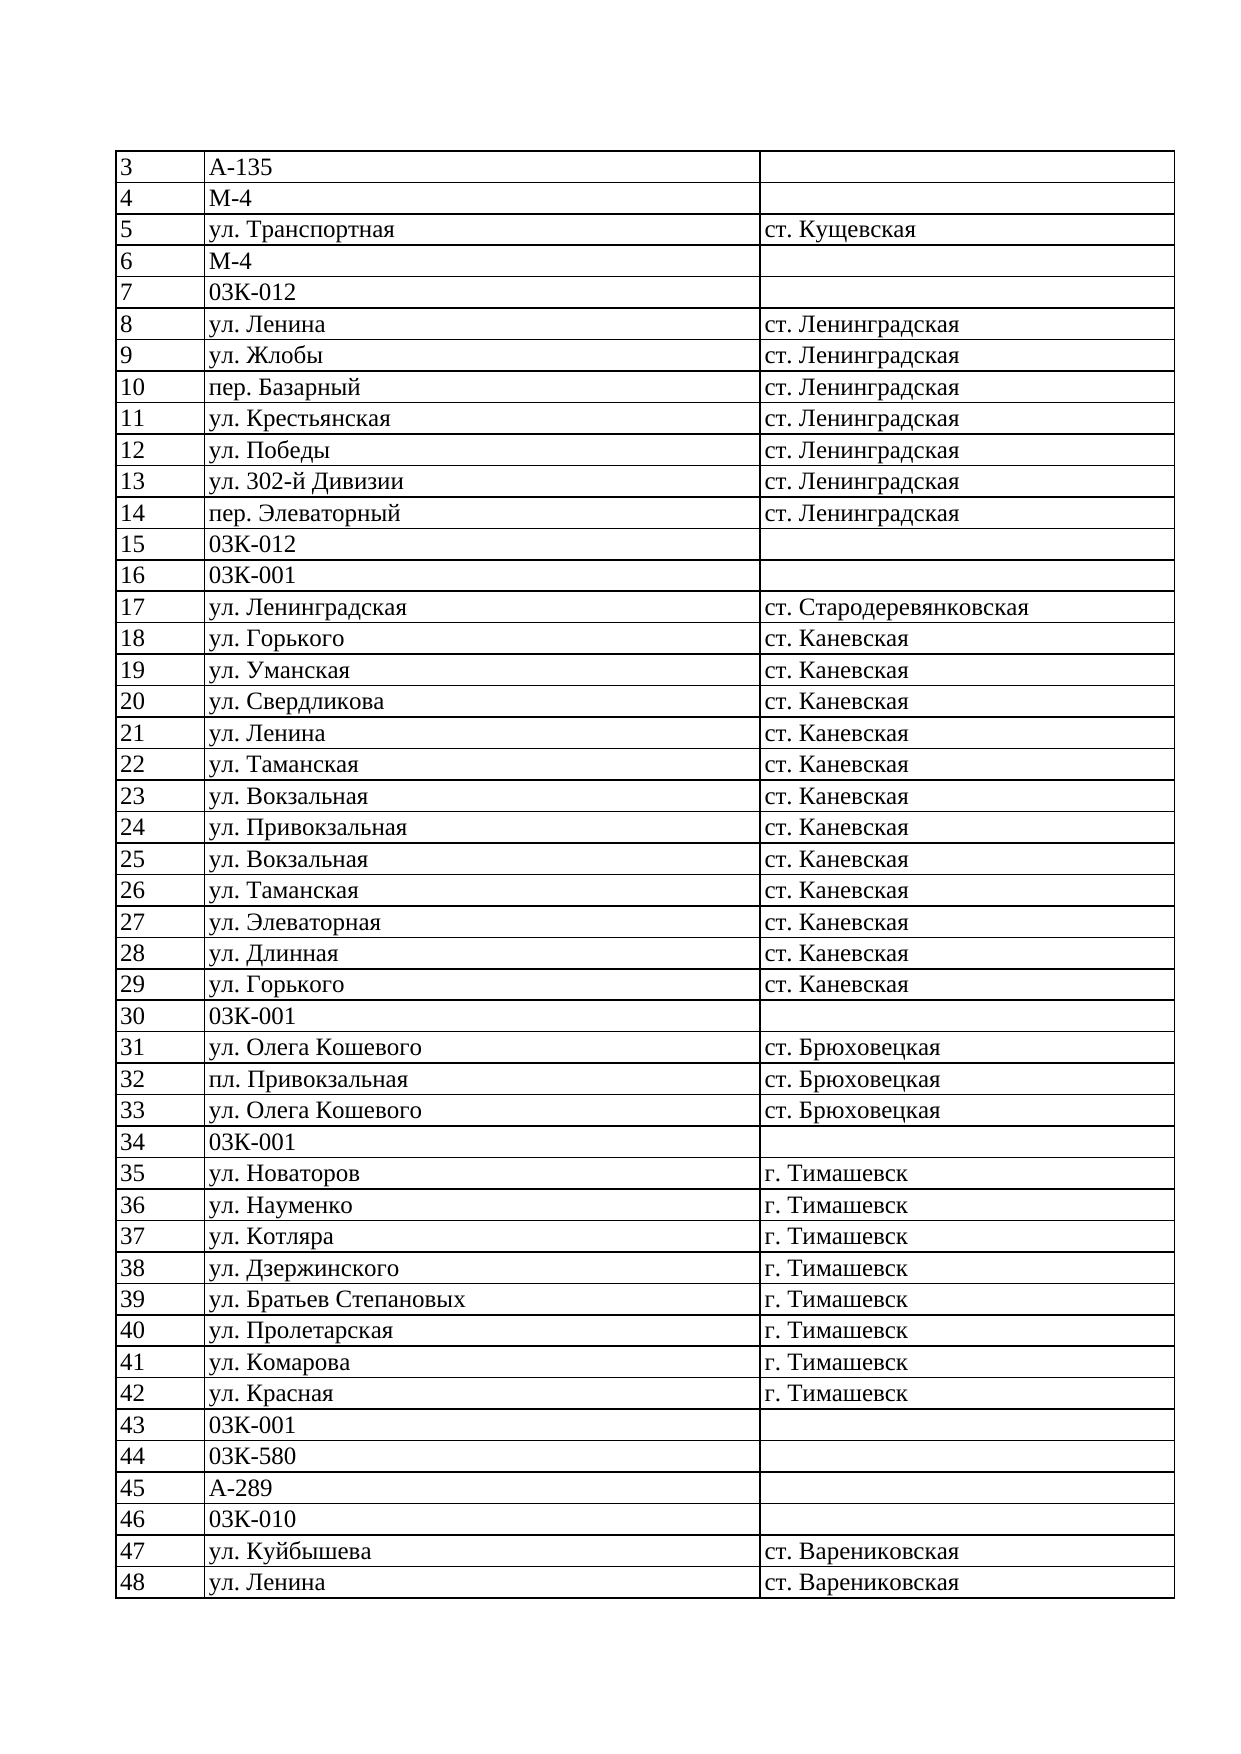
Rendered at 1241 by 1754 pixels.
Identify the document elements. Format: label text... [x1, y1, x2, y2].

table_cell ул. Горького [205, 970, 759, 999]
table_cell 19 [117, 655, 204, 685]
table_cell ст. Брюховецкая [761, 1095, 1174, 1125]
table_cell 42 [117, 1378, 204, 1408]
table_cell 24 [117, 812, 204, 842]
table_cell 6 [117, 246, 204, 276]
table_cell ул. Дзержинского [205, 1253, 759, 1282]
table_cell ул. Транспортная [205, 215, 759, 244]
table_cell ст. Каневская [761, 844, 1174, 873]
table_cell 33 [117, 1095, 204, 1125]
table_cell ул. Пролетарская [205, 1316, 759, 1345]
table_cell ст. Ленинградская [761, 498, 1174, 527]
table_cell ул. Братьев Степановых [205, 1284, 759, 1314]
table_cell ул. Вокзальная [205, 844, 759, 873]
table_cell г. Тимашевск [761, 1221, 1174, 1251]
table_cell ст. Каневская [761, 970, 1174, 999]
table_cell 35 [117, 1158, 204, 1188]
table_cell [761, 1127, 1174, 1157]
table_cell 32 [117, 1064, 204, 1094]
table_cell ст. Ленинградская [761, 340, 1174, 370]
table_cell 03К-012 [205, 277, 759, 307]
table_cell ст. Варениковская [761, 1536, 1174, 1566]
table_cell 03К-001 [205, 1127, 759, 1157]
table_cell ст. Кущевская [761, 215, 1174, 244]
table_cell ул. Длинная [205, 938, 759, 968]
table_cell ст. Ленинградская [761, 309, 1174, 339]
table_cell 5 [117, 215, 204, 244]
table_cell ул. Элеваторная [205, 907, 759, 936]
table_cell г. Тимашевск [761, 1284, 1174, 1314]
table_cell ст. Ленинградская [761, 466, 1174, 496]
table_cell А-289 [205, 1473, 759, 1503]
table_cell ул. Крестьянская [205, 403, 759, 433]
table_cell ул. Котляра [205, 1221, 759, 1251]
table_cell ул. Таманская [205, 749, 759, 779]
table_cell 12 [117, 435, 204, 464]
table_cell [761, 152, 1174, 181]
table_cell [761, 561, 1174, 590]
table_cell 39 [117, 1284, 204, 1314]
table_cell 48 [117, 1567, 204, 1597]
table_cell 34 [117, 1127, 204, 1157]
table_cell ул. Привокзальная [205, 812, 759, 842]
table_cell 21 [117, 718, 204, 748]
table_cell 31 [117, 1032, 204, 1062]
table_cell 46 [117, 1504, 204, 1534]
table_cell ст. Брюховецкая [761, 1064, 1174, 1094]
table_cell 28 [117, 938, 204, 968]
table_cell [761, 183, 1174, 213]
table_cell ул. Ленина [205, 309, 759, 339]
table_cell 14 [117, 498, 204, 527]
table_cell ст. Брюховецкая [761, 1032, 1174, 1062]
table_cell 13 [117, 466, 204, 496]
table_cell ул. Куйбышева [205, 1536, 759, 1566]
table_cell ст. Каневская [761, 907, 1174, 936]
table_cell [761, 1441, 1174, 1471]
table_cell 45 [117, 1473, 204, 1503]
table_cell ст. Каневская [761, 655, 1174, 685]
table_cell 25 [117, 844, 204, 873]
table_cell ул. Красная [205, 1378, 759, 1408]
table_cell ст. Каневская [761, 749, 1174, 779]
table_cell [761, 1410, 1174, 1440]
table_cell 16 [117, 561, 204, 590]
table_cell 7 [117, 277, 204, 307]
table_cell пл. Привокзальная [205, 1064, 759, 1094]
table_cell ст. Каневская [761, 686, 1174, 716]
table_cell ул. Вокзальная [205, 781, 759, 811]
table_cell г. Тимашевск [761, 1316, 1174, 1345]
table_cell 29 [117, 970, 204, 999]
table_cell 20 [117, 686, 204, 716]
table_cell ул. Ленинградская [205, 592, 759, 622]
table_cell ст. Каневская [761, 623, 1174, 653]
table_cell ст. Каневская [761, 812, 1174, 842]
table_cell ст. Варениковская [761, 1567, 1174, 1597]
table_cell ст. Ленинградская [761, 403, 1174, 433]
table_cell ул. 302-й Дивизии [205, 466, 759, 496]
table_cell 17 [117, 592, 204, 622]
table_cell ул. Олега Кошевого [205, 1032, 759, 1062]
table_cell ст. Каневская [761, 718, 1174, 748]
table_cell 43 [117, 1410, 204, 1440]
table_cell А-135 [205, 152, 759, 181]
table_cell ст. Каневская [761, 938, 1174, 968]
table_cell 44 [117, 1441, 204, 1471]
table_cell [761, 529, 1174, 559]
table_cell М-4 [205, 183, 759, 213]
table_cell ул. Науменко [205, 1190, 759, 1219]
table_cell пер. Базарный [205, 372, 759, 402]
table_cell ул. Олега Кошевого [205, 1095, 759, 1125]
table_cell ст. Ленинградская [761, 372, 1174, 402]
table_cell [761, 1473, 1174, 1503]
table_cell ул. Горького [205, 623, 759, 653]
table_cell 10 [117, 372, 204, 402]
table_cell [761, 246, 1174, 276]
table_cell 22 [117, 749, 204, 779]
table_cell ст. Стародеревянковская [761, 592, 1174, 622]
table_cell 15 [117, 529, 204, 559]
table_cell 8 [117, 309, 204, 339]
table_cell 03К-010 [205, 1504, 759, 1534]
table_cell ул. Ленина [205, 1567, 759, 1597]
table_cell г. Тимашевск [761, 1347, 1174, 1377]
table_cell ул. Жлобы [205, 340, 759, 370]
table_cell 47 [117, 1536, 204, 1566]
table_cell 03К-580 [205, 1441, 759, 1471]
table_cell г. Тимашевск [761, 1190, 1174, 1219]
table_cell 23 [117, 781, 204, 811]
table_cell 38 [117, 1253, 204, 1282]
table_cell ул. Свердликова [205, 686, 759, 716]
table_cell 03К-001 [205, 561, 759, 590]
table_cell 18 [117, 623, 204, 653]
table_cell ул. Комарова [205, 1347, 759, 1377]
table_cell [761, 277, 1174, 307]
table_cell ул. Новаторов [205, 1158, 759, 1188]
table_cell ул. Уманская [205, 655, 759, 685]
table_cell 27 [117, 907, 204, 936]
table_cell 40 [117, 1316, 204, 1345]
table_cell 41 [117, 1347, 204, 1377]
table_cell [761, 1504, 1174, 1534]
table_cell 4 [117, 183, 204, 213]
table_cell 03К-001 [205, 1410, 759, 1440]
table_cell г. Тимашевск [761, 1158, 1174, 1188]
table_cell 3 [117, 152, 204, 181]
table_cell 37 [117, 1221, 204, 1251]
table_cell ул. Ленина [205, 718, 759, 748]
table_cell пер. Элеваторный [205, 498, 759, 527]
table_cell 03К-001 [205, 1001, 759, 1031]
table_cell 26 [117, 875, 204, 905]
table_cell 9 [117, 340, 204, 370]
table_cell ст. Ленинградская [761, 435, 1174, 464]
table_cell 30 [117, 1001, 204, 1031]
table_cell г. Тимашевск [761, 1378, 1174, 1408]
table_cell 36 [117, 1190, 204, 1219]
table_cell [761, 1001, 1174, 1031]
table_cell ул. Победы [205, 435, 759, 464]
table_cell 11 [117, 403, 204, 433]
table_cell 03К-012 [205, 529, 759, 559]
table_cell ул. Таманская [205, 875, 759, 905]
table_cell г. Тимашевск [761, 1253, 1174, 1282]
table_cell ст. Каневская [761, 875, 1174, 905]
table_cell М-4 [205, 246, 759, 276]
table_cell ст. Каневская [761, 781, 1174, 811]
